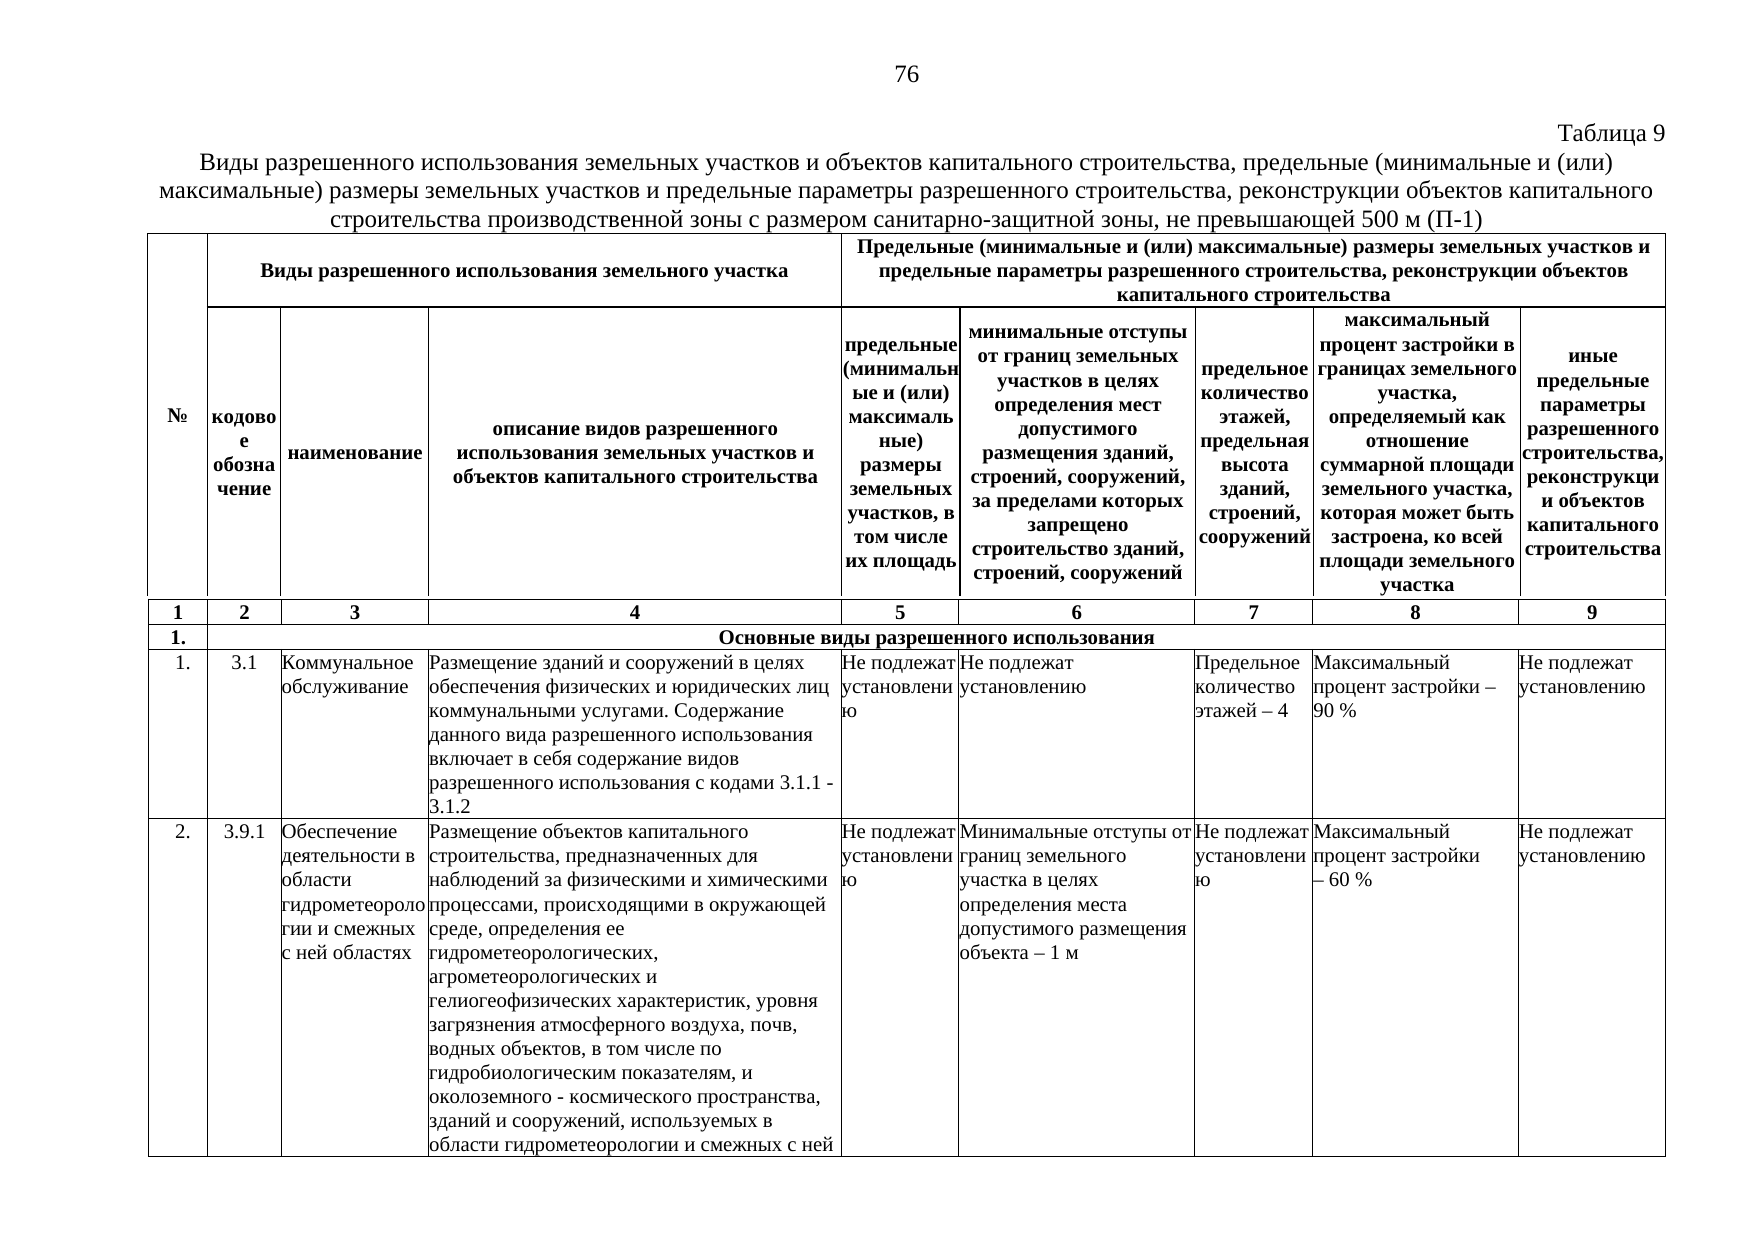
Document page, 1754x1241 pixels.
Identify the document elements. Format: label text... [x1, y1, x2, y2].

text Таблица 9 [148, 118, 1665, 147]
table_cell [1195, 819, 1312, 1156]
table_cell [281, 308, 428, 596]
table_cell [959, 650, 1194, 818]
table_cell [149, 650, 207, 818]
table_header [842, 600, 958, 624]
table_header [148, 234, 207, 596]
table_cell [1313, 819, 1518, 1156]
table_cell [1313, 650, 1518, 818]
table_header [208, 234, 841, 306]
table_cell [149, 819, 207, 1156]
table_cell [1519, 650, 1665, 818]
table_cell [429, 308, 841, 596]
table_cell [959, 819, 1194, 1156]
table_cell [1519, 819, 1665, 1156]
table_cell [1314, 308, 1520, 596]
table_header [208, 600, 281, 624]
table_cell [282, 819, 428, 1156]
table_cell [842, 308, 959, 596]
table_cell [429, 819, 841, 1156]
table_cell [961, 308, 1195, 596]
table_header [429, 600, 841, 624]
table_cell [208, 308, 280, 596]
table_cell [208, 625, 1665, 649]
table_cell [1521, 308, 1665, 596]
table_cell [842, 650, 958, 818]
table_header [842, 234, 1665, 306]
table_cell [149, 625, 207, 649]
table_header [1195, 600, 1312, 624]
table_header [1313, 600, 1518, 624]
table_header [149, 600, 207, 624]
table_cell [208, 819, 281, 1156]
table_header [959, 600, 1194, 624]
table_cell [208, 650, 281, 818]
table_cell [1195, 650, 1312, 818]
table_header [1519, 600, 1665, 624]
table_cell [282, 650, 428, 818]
text Виды разрешенного использования земельных участков и объектов капитального строительства, предельные (минимальные и (или) максимальные) размеры земельных участков и предельные параметры разрешенного строительства, реконструкции объектов капитального строительства производственной зоны с размером санитарно-защитной зоны, не превышающей 500 м (П-1) [148, 147, 1665, 233]
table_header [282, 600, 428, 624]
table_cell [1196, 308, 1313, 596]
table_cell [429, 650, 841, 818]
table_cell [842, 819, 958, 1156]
